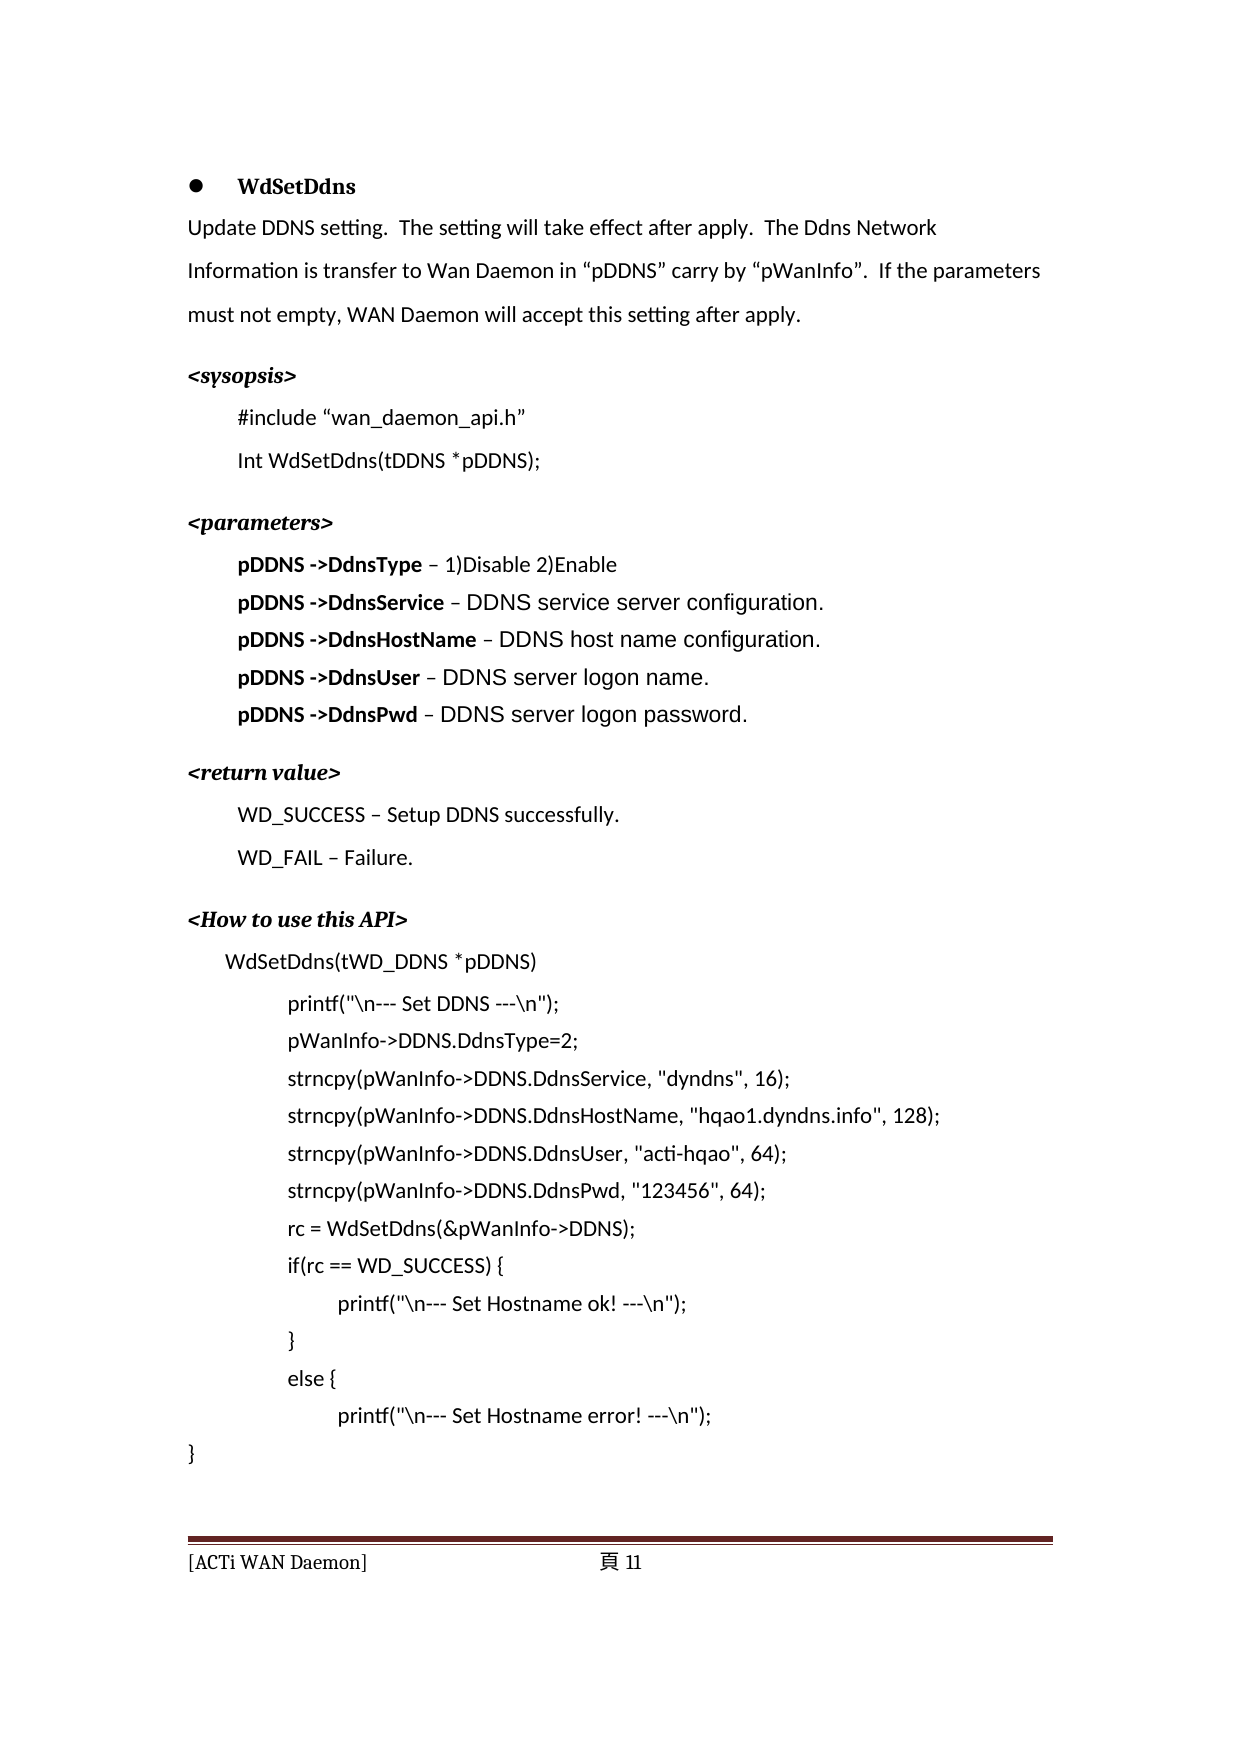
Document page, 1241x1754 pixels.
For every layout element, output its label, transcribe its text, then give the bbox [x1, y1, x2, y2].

text pDDNS ->DdnsHostName – DDNS host name configuration. [187, 621, 1053, 658]
text Update DDNS setting. The setting will take effect after apply. The Ddns Network Information is transfer to Wan Daemon in “pDDNS” carry by “pWanInfo”. If the parameters must not empty, WAN Daemon will accept this setting after apply. [187, 209, 1053, 332]
list strncpy(pWanInfo->DDNS.DdnsPwd, "123456", 64); [287, 1172, 1053, 1209]
text pDDNS ->DdnsPwd – DDNS server logon password. [187, 696, 1053, 733]
list printf("\n--- Set Hostname error! ---\n"); [287, 1397, 1053, 1434]
subtitle WdSetDdns [187, 168, 1053, 205]
list pWanInfo->DDNS.DdnsType=2; [287, 1022, 1053, 1059]
list WdSetDdns(tWD_DDNS *pDDNS) [225, 942, 1053, 980]
subtitle <How to use this API> [187, 901, 1053, 939]
list } [287, 1322, 1053, 1359]
list strncpy(pWanInfo->DDNS.DdnsService, "dyndns", 16); [287, 1059, 1053, 1097]
list strncpy(pWanInfo->DDNS.DdnsUser, "acti-hqao", 64); [287, 1134, 1053, 1172]
text pDDNS ->DdnsService – DDNS service server configuration. [187, 583, 1053, 621]
list printf("\n--- Set DDNS ---\n"); [287, 984, 1053, 1022]
list else { [287, 1359, 1053, 1397]
text WD_SUCCESS – Setup DDNS successfully. WD_FAIL – Failure. [237, 796, 1053, 876]
subtitle <parameters> [187, 504, 1053, 542]
text pDDNS ->DdnsUser – DDNS server logon name. [187, 658, 1053, 696]
list if(rc == WD_SUCCESS) { [287, 1247, 1053, 1284]
list strncpy(pWanInfo->DDNS.DdnsHostName, "hqao1.dyndns.info", 128); [287, 1097, 1053, 1134]
list rc = WdSetDdns(&pWanInfo->DDNS); [287, 1209, 1053, 1247]
subtitle <sysopsis> [187, 357, 1053, 395]
text #include “wan_daemon_api.h” Int WdSetDdns(tDDNS *pDDNS); [187, 399, 1053, 479]
list printf("\n--- Set Hostname ok! ---\n"); [287, 1284, 1053, 1322]
text pDDNS ->DdnsType – 1)Disable 2)Enable [187, 546, 1053, 583]
text } [187, 1434, 1053, 1472]
subtitle <return value> [187, 754, 1053, 792]
